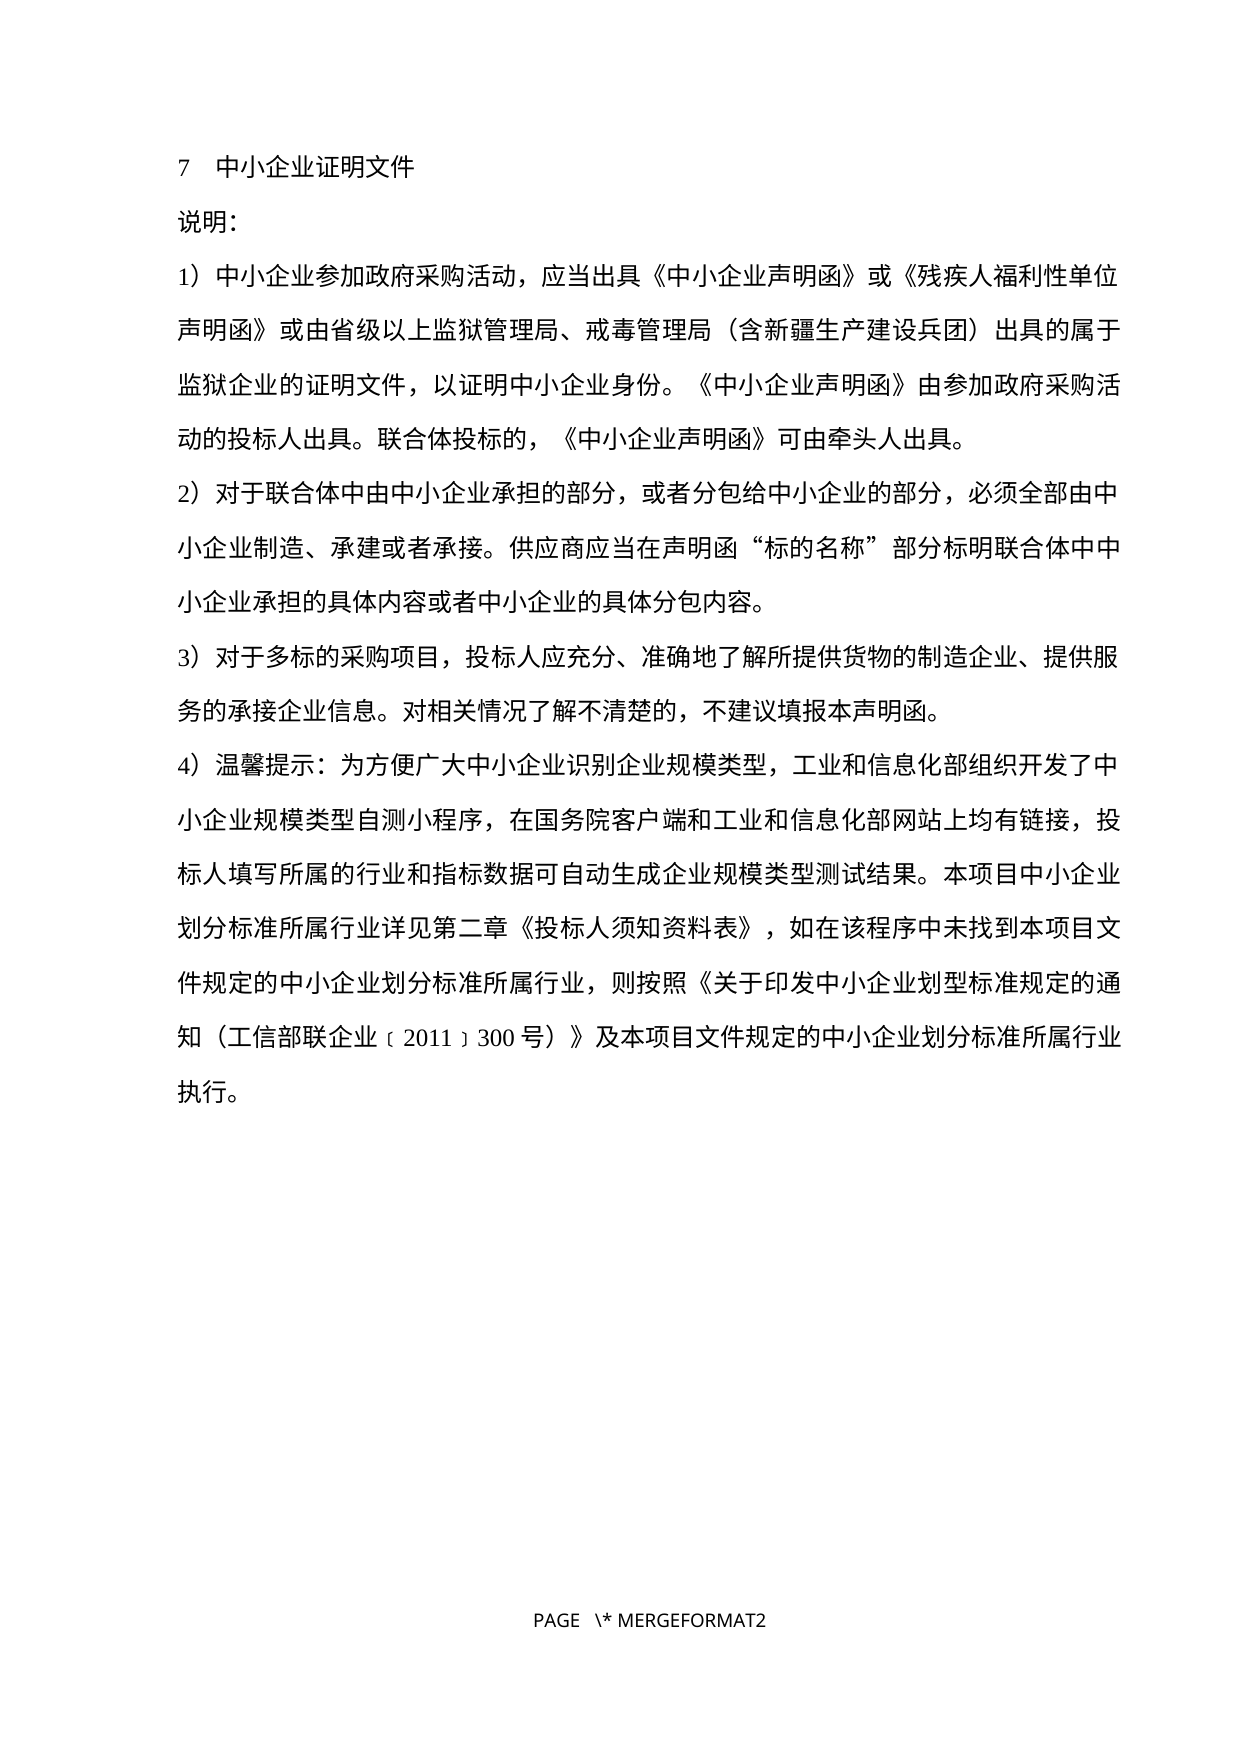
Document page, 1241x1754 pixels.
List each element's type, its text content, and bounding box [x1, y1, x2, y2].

text 3）对于多标的采购项目，投标人应充分、准确地了解所提供货物的制造企业、提供服务的承接企业信息。对相关情况了解不清楚的，不建议填报本声明函。 [177, 637, 1122, 728]
text 2）对于联合体中由中小企业承担的部分，或者分包给中小企业的部分，必须全部由中小企业制造、承建或者承接。供应商应当在声明函“标的名称”部分标明联合体中中小企业承担的具体内容或者中小企业的具体分包内容。 [177, 474, 1122, 619]
text 4）温馨提示：为方便广大中小企业识别企业规模类型，工业和信息化部组织开发了中小企业规模类型自测小程序，在国务院客户端和工业和信息化部网站上均有链接，投标人填写所属的行业和指标数据可自动生成企业规模类型测试结果。本项目中小企业划分标准所属行业详见第二章《投标人须知资料表》，如在该程序中未找到本项目文件规定的中小企业划分标准所属行业，则按照《关于印发中小企业划型标准规定的通知（工信部联企业﹝2011﹞300号）》及本项目文件规定的中小企业划分标准所属行业执行。 [177, 746, 1122, 1108]
list 中小企业证明文件 [177, 148, 1122, 184]
text 说明： [177, 202, 1122, 238]
text 1）中小企业参加政府采购活动，应当出具《中小企业声明函》或《残疾人福利性单位声明函》或由省级以上监狱管理局、戒毒管理局（含新疆生产建设兵团）出具的属于监狱企业的证明文件，以证明中小企业身份。《中小企业声明函》由参加政府采购活动的投标人出具。联合体投标的，《中小企业声明函》可由牵头人出具。 [177, 256, 1122, 456]
